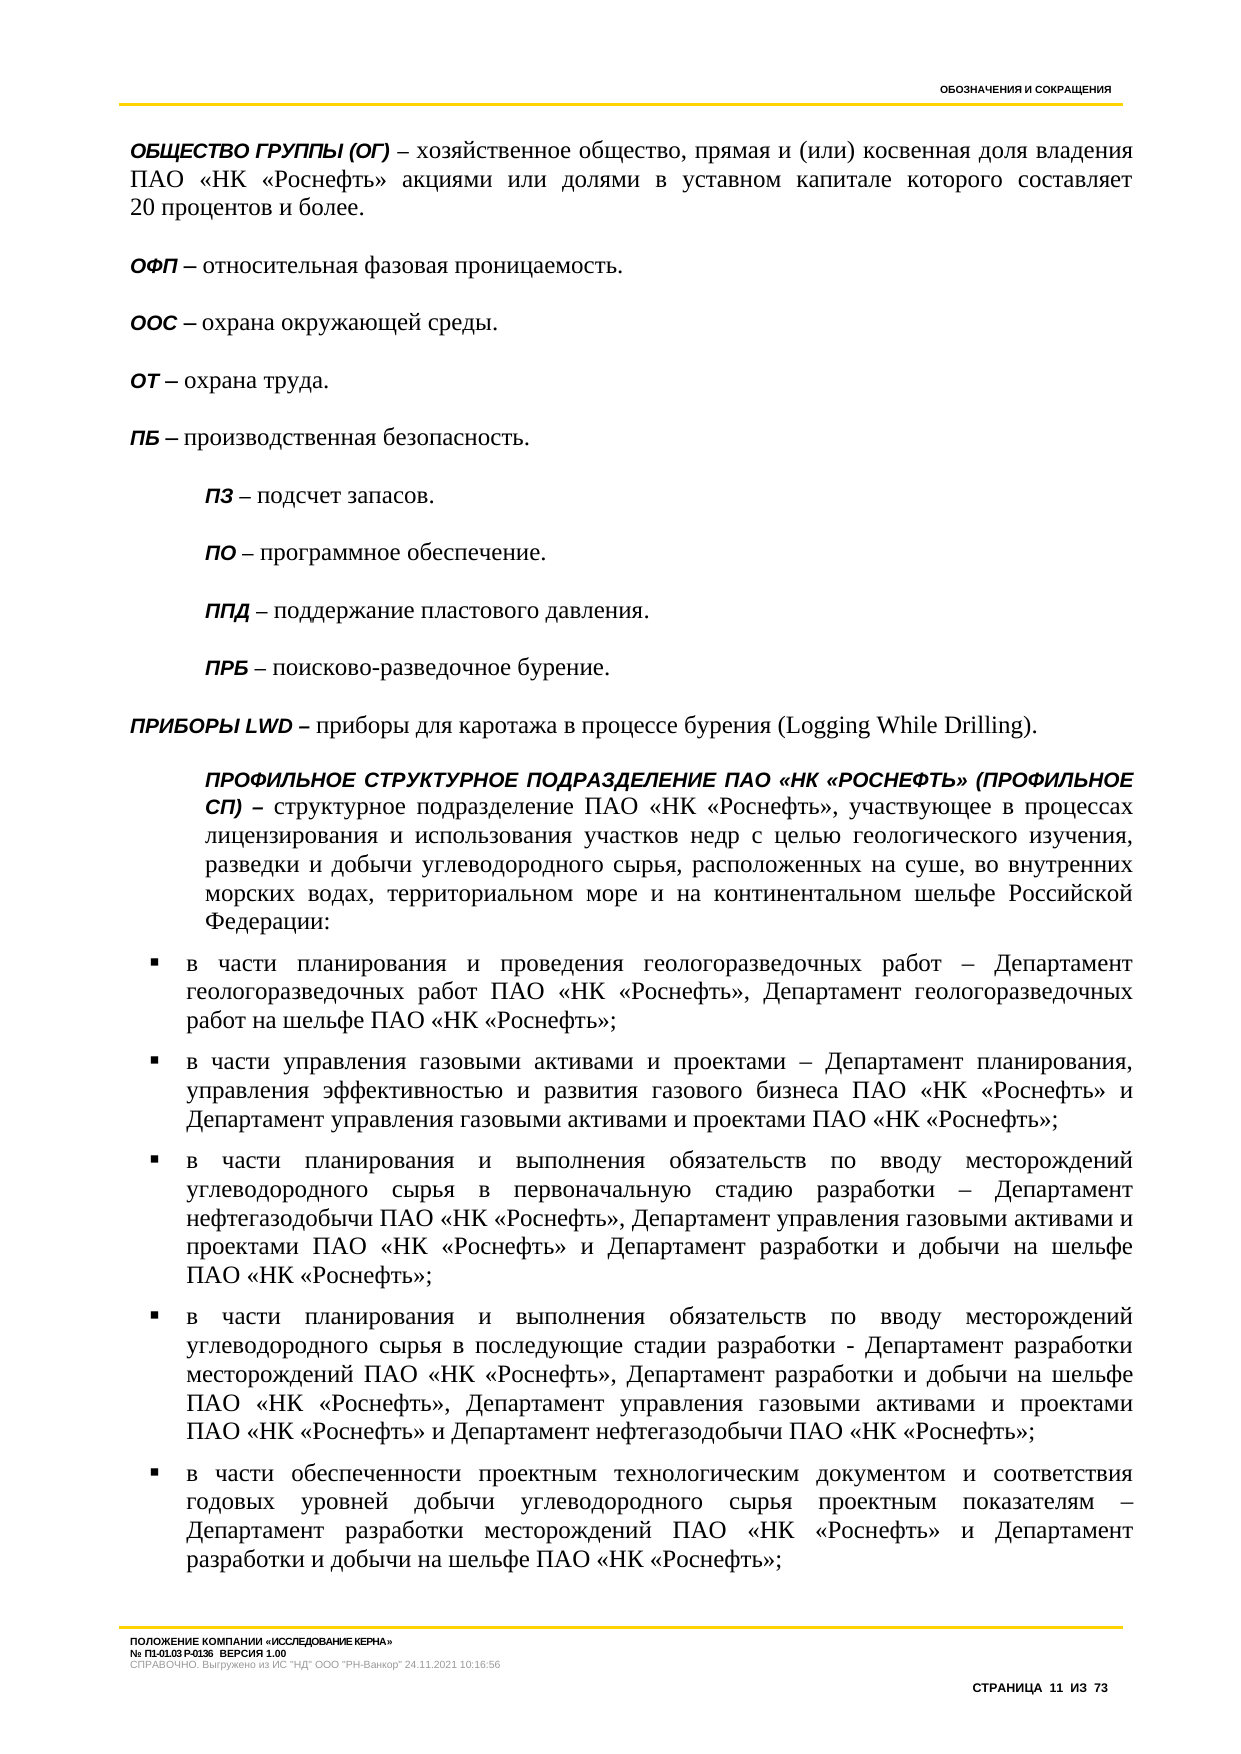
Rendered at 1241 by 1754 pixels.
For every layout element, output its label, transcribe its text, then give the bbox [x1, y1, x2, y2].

text ППД – поддержание пластового давления. [205, 595, 1134, 624]
text ПРИБОРЫ LWD – приборы для каротажа в процессе бурения (Logging While Drilling). [130, 710, 1134, 739]
text ПЗ – подсчет запасов. [205, 480, 1134, 509]
text ПРБ – поисково-разведочное бурение. [205, 652, 1134, 681]
list в части планирования и выполнения обязательств по вводу месторождений углеводородного сырья в последующие стадии разработки - Департамент разработки месторождений ПАО «НК «Роснефть», Департамент разработки и добычи на шельфе ПАО «НК «Роснефть», Департамент управления газовыми активами и проектами ПАО «НК «Роснефть» и Департамент нефтегазодобычи ПАО «НК «Роснефть»; [149, 1301, 1134, 1445]
text ОТ – охрана труда. [130, 365, 1134, 394]
text ОФП – относительная фазовая проницаемость. [130, 250, 1134, 279]
text ООС – охрана окружающей среды. [130, 307, 1134, 336]
list в части управления газовыми активами и проектами – Департамент планирования, управления эффективностью и развития газового бизнеса ПАО «НК «Роснефть» и Департамент управления газовыми активами и проектами ПАО «НК «Роснефть»; [149, 1046, 1134, 1133]
text ПО – программное обеспечение. [205, 537, 1134, 566]
text ПРОФИЛЬНОЕ СТРУКТУРНОЕ ПОДРАЗДЕЛЕНИЕ ПАО «НК «РОСНЕФТЬ» (ПРОФИЛЬНОЕ СП) – структурное подразделение ПАО «НК «Роснефть», участвующее в процессах лицензирования и использования участков недр с целью геологического изучения, разведки и добычи углеводородного сырья, расположенных на суше, во внутренних морских водах, территориальном море и на континентальном шельфе Российской Федерации: [205, 767, 1134, 935]
list в части планирования и проведения геологоразведочных работ – Департамент геологоразведочных работ ПАО «НК «Роснефть», Департамент геологоразведочных работ на шельфе ПАО «НК «Роснефть»; [149, 948, 1134, 1034]
text ПБ – производственная безопасность. [130, 422, 1134, 451]
list в части планирования и выполнения обязательств по вводу месторождений углеводородного сырья в первоначальную стадию разработки – Департамент нефтегазодобычи ПАО «НК «Роснефть», Департамент управления газовыми активами и проектами ПАО «НК «Роснефть» и Департамент разработки и добычи на шельфе ПАО «НК «Роснефть»; [149, 1145, 1134, 1289]
list в части обеспеченности проектным технологическим документом и соответствия годовых уровней добычи углеводородного сырья проектным показателям – Департамент разработки месторождений ПАО «НК «Роснефть» и Департамент разработки и добычи на шельфе ПАО «НК «Роснефть»; [149, 1458, 1134, 1573]
text ОБЩЕСТВО ГРУППЫ (ОГ) – хозяйственное общество, прямая и (или) косвенная доля владения ПАО «НК «Роснефть» акциями или долями в уставном капитале которого составляет 20 процентов и более. [130, 135, 1134, 221]
